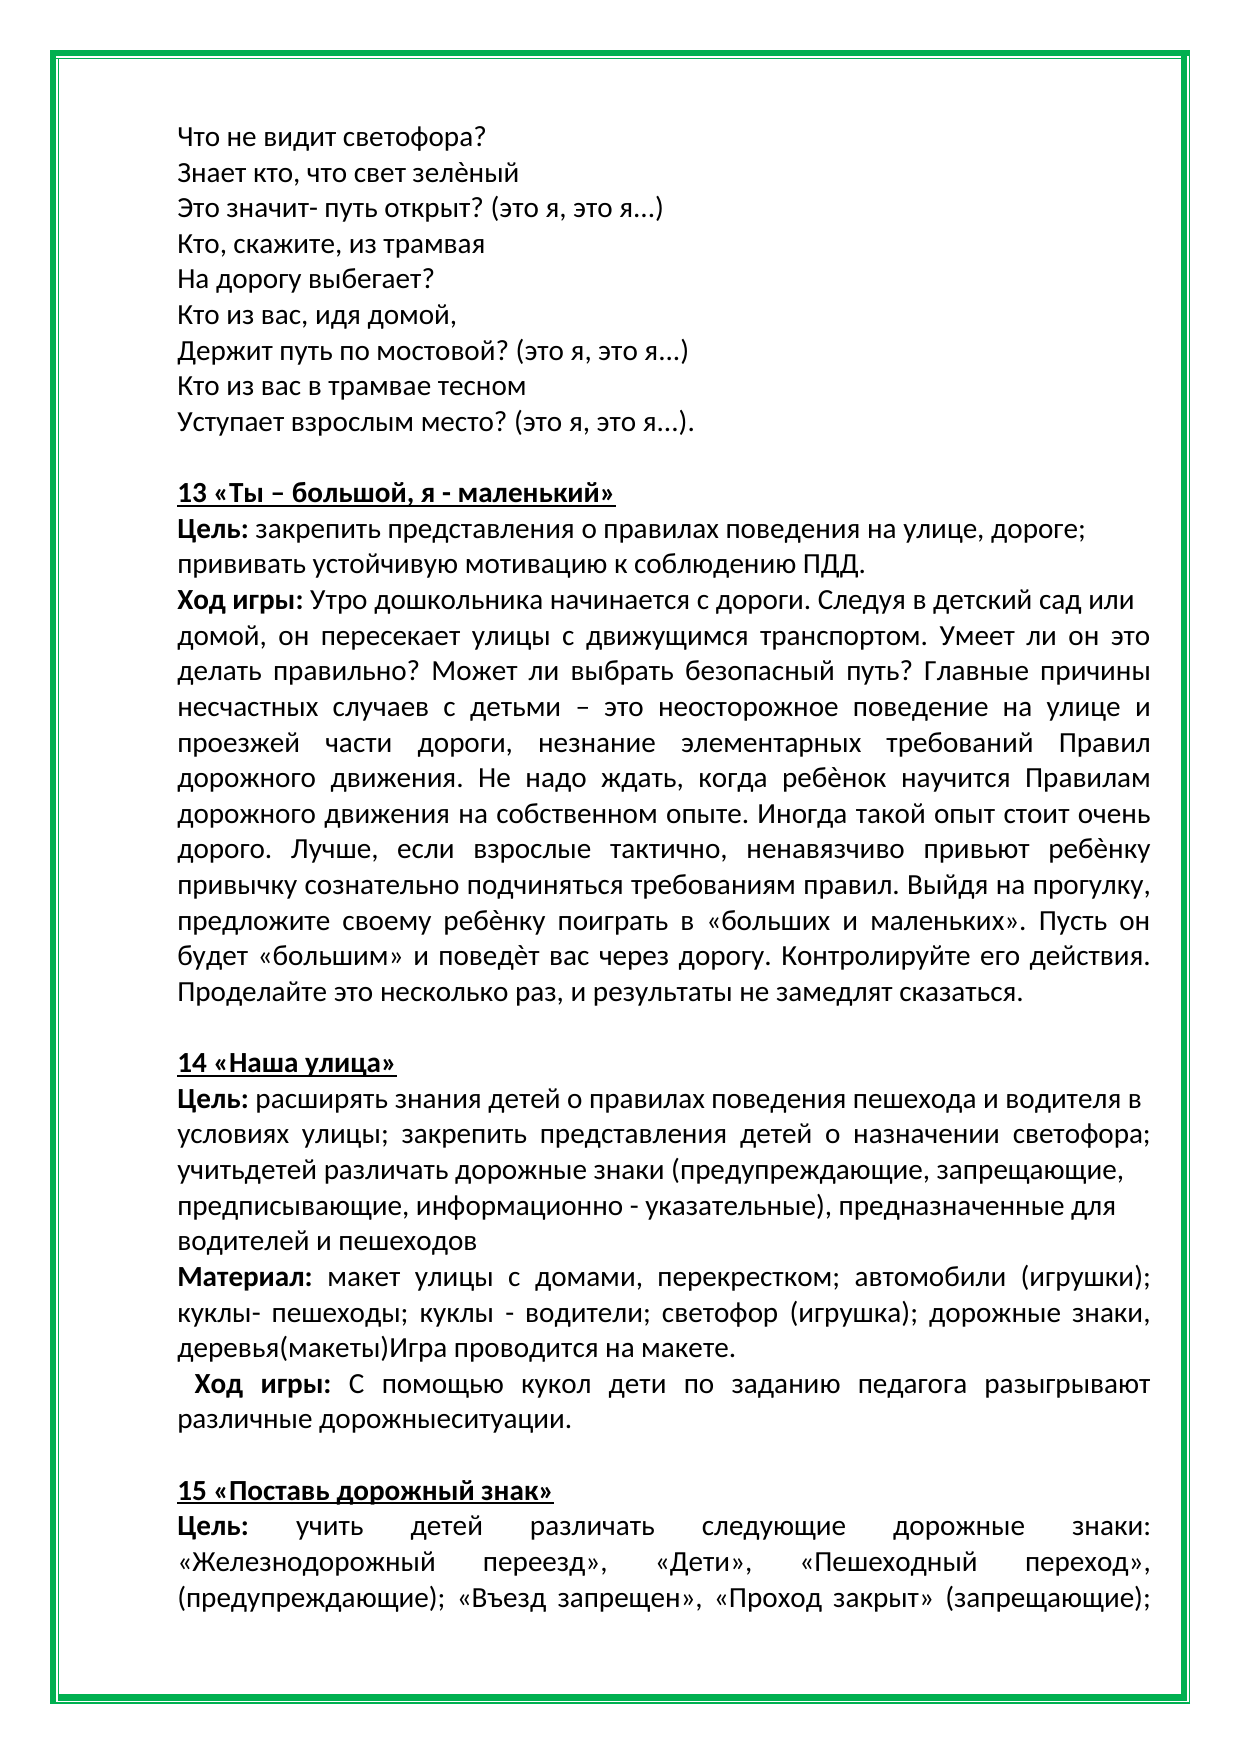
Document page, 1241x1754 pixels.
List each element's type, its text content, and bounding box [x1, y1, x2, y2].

text Материал: макет улицы с домами, перекрестком; автомобили (игрушки); куклы- пешеходы; куклы - водители; светофор (игрушка); дорожные знаки, деревья(макеты)Игра проводится на макете. [177, 1258, 1152, 1365]
text Ход игры: Утро дошкольника начинается с дороги. Следуя в детский сад или [177, 581, 1152, 617]
text Это значит- путь открыт? (это я, это я...) [177, 189, 1152, 225]
text Цель: закрепить представления о правилах поведения на улице, дороге; [177, 510, 1152, 546]
text Знает кто, что свет зелѐный [177, 154, 1152, 189]
text 13 «Ты – большой, я - маленький» [177, 474, 1152, 510]
text На дорогу выбегает? [177, 261, 1152, 296]
text Что не видит светофора? [177, 118, 1152, 154]
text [177, 1507, 1152, 1614]
text прививать устойчивую мотивацию к соблюдению ПДД. [177, 546, 1152, 581]
text Кто из вас, идя домой, [177, 296, 1152, 332]
text Ход игры: С помощью кукол дети по заданию педагога разыгрывают различные дорожныеситуации. [177, 1365, 1152, 1436]
text Кто из вас в трамвае тесном [177, 367, 1152, 403]
text 15 «Поставь дорожный знак» [177, 1472, 1152, 1507]
text предписывающие, информационно - указательные), предназначенные для [177, 1187, 1152, 1222]
text Цель: расширять знания детей о правилах поведения пешехода и водителя в [177, 1080, 1152, 1116]
text домой, он пересекает улицы с движущимся транспортом. Умеет ли он это делать правильно? Может ли выбрать безопасный путь? Главные причины несчастных случаев с детьми – это неосторожное поведение на улице и проезжей части дороги, незнание элементарных требований Правил дорожного движения. Не надо ждать, когда ребѐнок научится Правилам дорожного движения на собственном опыте. Иногда такой опыт стоит очень дорого. Лучше, если взрослые тактично, ненавязчиво привьют ребѐнку привычку сознательно подчиняться требованиям правил. Выйдя на прогулку, предложите своему ребѐнку поиграть в «больших и маленьких». Пусть он будет «большим» и поведѐт вас через дорогу. Контролируйте его действия. Проделайте это несколько раз, и результаты не замедлят сказаться. [177, 617, 1152, 1009]
text 14 «Наша улица» [177, 1044, 1152, 1080]
text Держит путь по мостовой? (это я, это я...) [177, 332, 1152, 367]
text Уступает взрослым место? (это я, это я...). [177, 403, 1152, 439]
text Кто, скажите, из трамвая [177, 225, 1152, 261]
text водителей и пешеходов [177, 1222, 1152, 1258]
text условиях улицы; закрепить представления детей о назначении светофора; учитьдетей различать дорожные знаки (предупреждающие, запрещающие, [177, 1116, 1152, 1187]
